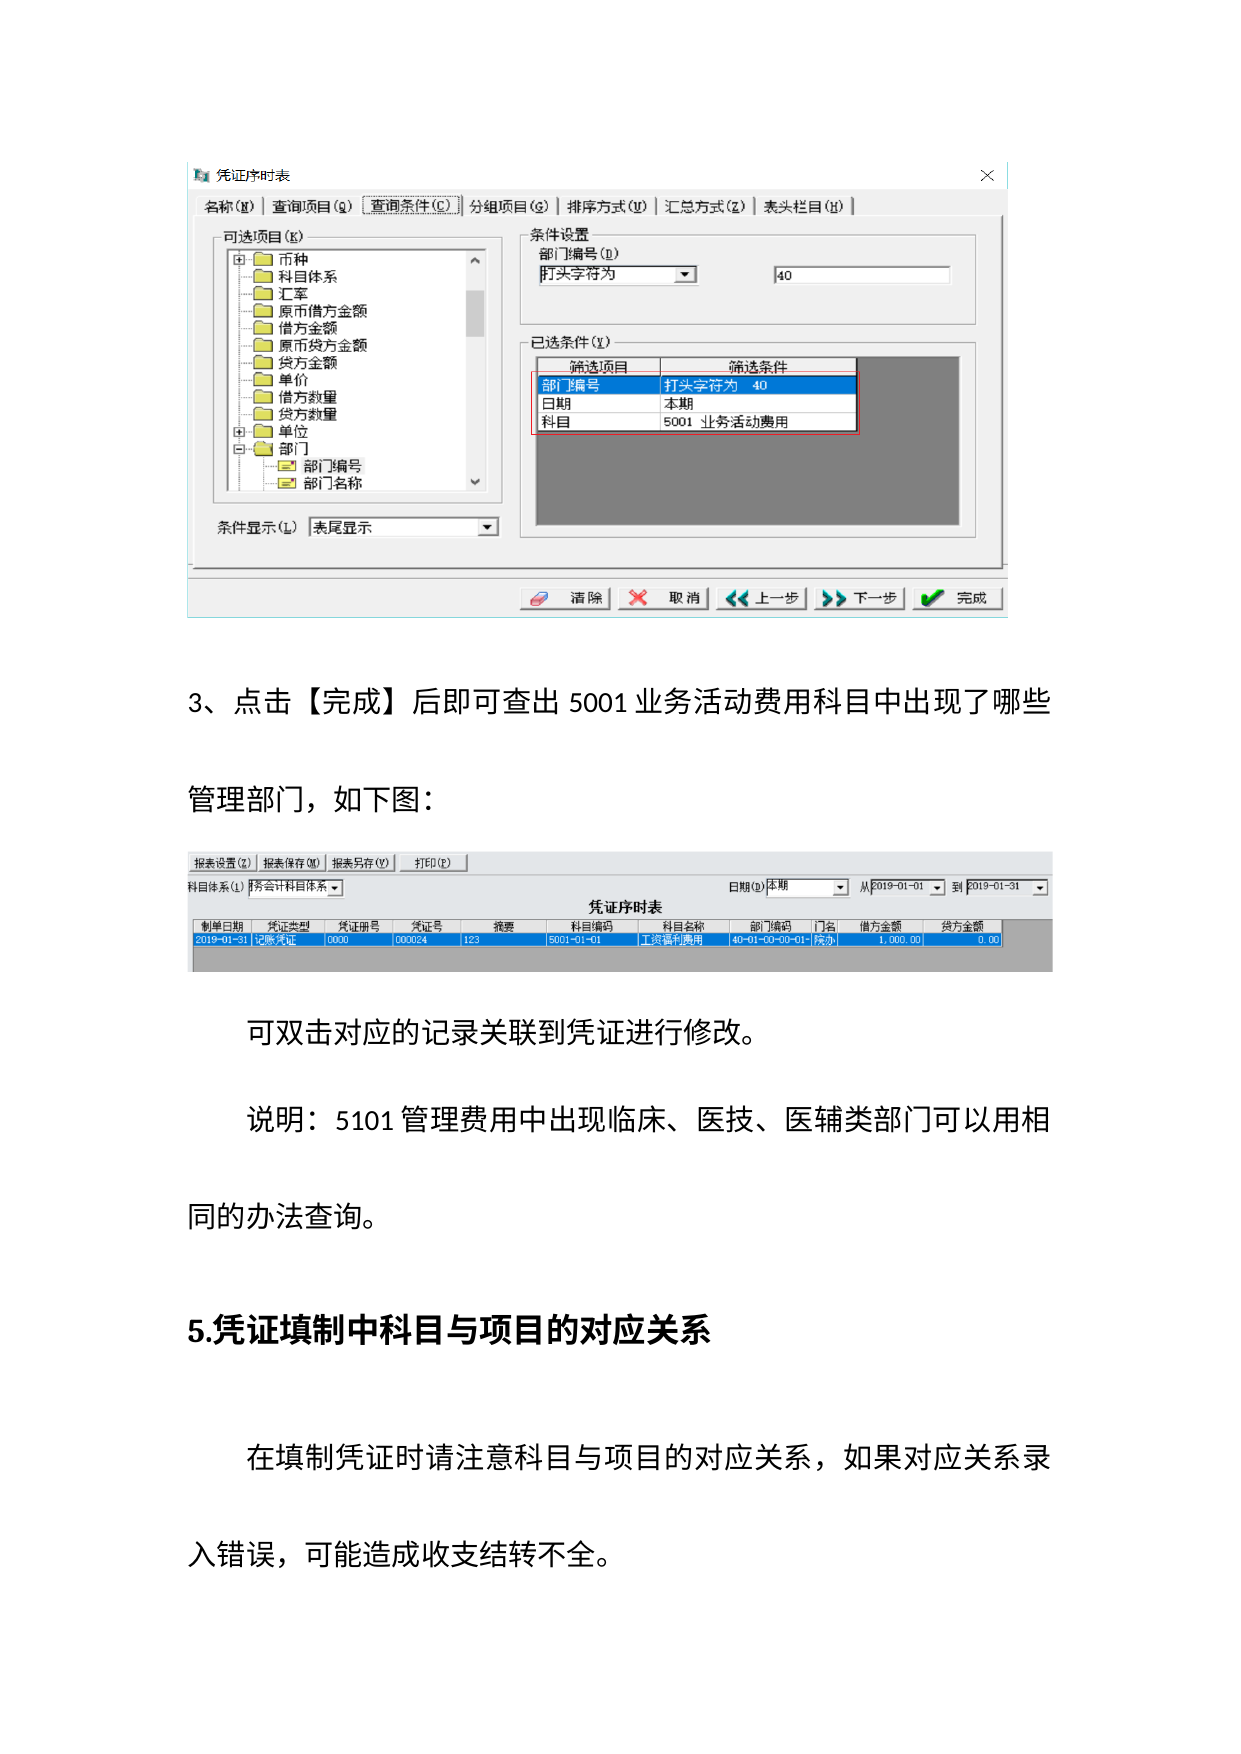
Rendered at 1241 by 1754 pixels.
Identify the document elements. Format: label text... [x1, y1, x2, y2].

picture [187, 162, 1012, 623]
text 可双击对应的记录关联到凭证进行修改。 [187, 999, 1053, 1064]
picture [187, 851, 1053, 972]
text 说明：5101管理费用中出现临床、医技、医辅类部门可以用相同的办法查询。 [187, 1085, 1053, 1247]
subtitle 5.凭证填制中科目与项目的对应关系 [187, 1296, 1053, 1361]
text 在填制凭证时请注意科目与项目的对应关系，如果对应关系录入错误，可能造成收支结转不全。 [187, 1423, 1053, 1585]
text 3、点击【完成】后即可查出5001业务活动费用科目中出现了哪些管理部门，如下图： [187, 667, 1053, 830]
